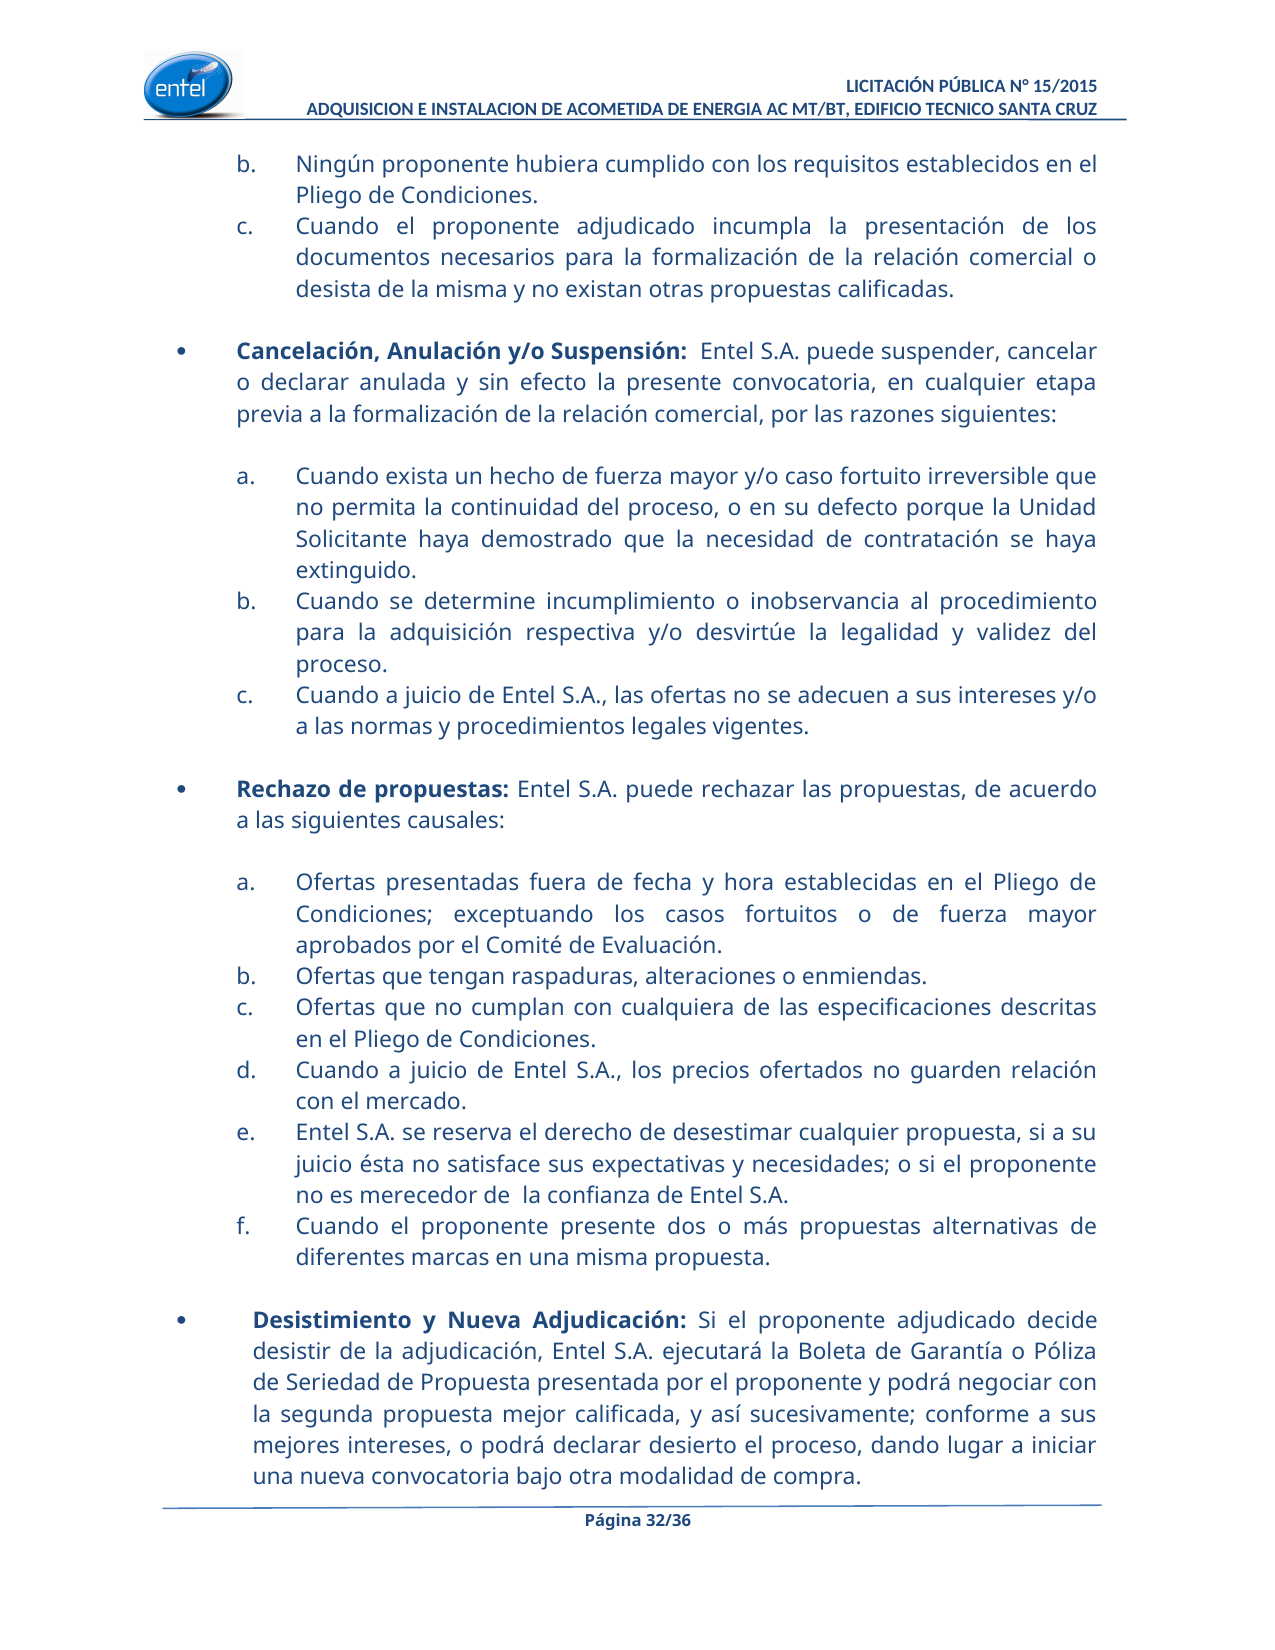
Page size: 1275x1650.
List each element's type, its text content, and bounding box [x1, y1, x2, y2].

list Cuando exista un hecho de fuerza mayor y/o caso fortuito irreversible que no permita la continuidad del proceso, o en su defecto porque la Unidad Solicitante haya demostrado que la necesidad de contratación se haya extinguido. [236, 460, 1098, 585]
list Cuando a juicio de Entel S.A., los precios ofertados no guarden relación con el mercado. [236, 1054, 1098, 1116]
list Desistimiento y Nueva Adjudicación: Si el proponente adjudicado decide desistir de la adjudicación, Entel S.A. ejecutará la Boleta de Garantía o Póliza de Seriedad de Propuesta presentada por el proponente y podrá negociar con la segunda propuesta mejor calificada, y así sucesivamente; conforme a sus mejores intereses, o podrá declarar desierto el proceso, dando lugar a iniciar una nueva convocatoria bajo otra modalidad de compra. [177, 1304, 1098, 1491]
list Entel S.A. se reserva el derecho de desestimar cualquier propuesta, si a su juicio ésta no satisface sus expectativas y necesidades; o si el proponente no es merecedor de la confianza de Entel S.A. [236, 1116, 1098, 1210]
picture [143, 50, 246, 119]
list Cuando se determine incumplimiento o inobservancia al procedimiento para la adquisición respectiva y/o desvirtúe la legalidad y validez del proceso. [236, 585, 1098, 679]
list Cuando el proponente presente dos o más propuestas alternativas de diferentes marcas en una misma propuesta. [236, 1210, 1098, 1273]
list Cuando a juicio de Entel S.A., las ofertas no se adecuen a sus intereses y/o a las normas y procedimientos legales vigentes. [236, 679, 1098, 741]
list Cancelación, Anulación y/o Suspensión: Entel S.A. puede suspender, cancelar o declarar anulada y sin efecto la presente convocatoria, en cualquier etapa previa a la formalización de la relación comercial, por las razones siguientes: [177, 335, 1098, 429]
list Ofertas que tengan raspaduras, alteraciones o enmiendas. [236, 960, 1098, 991]
list Ningún proponente hubiera cumplido con los requisitos establecidos en el Pliego de Condiciones. [236, 148, 1098, 210]
list Rechazo de propuestas: Entel S.A. puede rechazar las propuestas, de acuerdo a las siguientes causales: [177, 773, 1098, 835]
list Ofertas que no cumplan con cualquiera de las especificaciones descritas en el Pliego de Condiciones. [236, 991, 1098, 1054]
list Ofertas presentadas fuera de fecha y hora establecidas en el Pliego de Condiciones; exceptuando los casos fortuitos o de fuerza mayor aprobados por el Comité de Evaluación. [236, 866, 1098, 960]
list Cuando el proponente adjudicado incumpla la presentación de los documentos necesarios para la formalización de la relación comercial o desista de la misma y no existan otras propuestas calificadas. [236, 210, 1098, 304]
